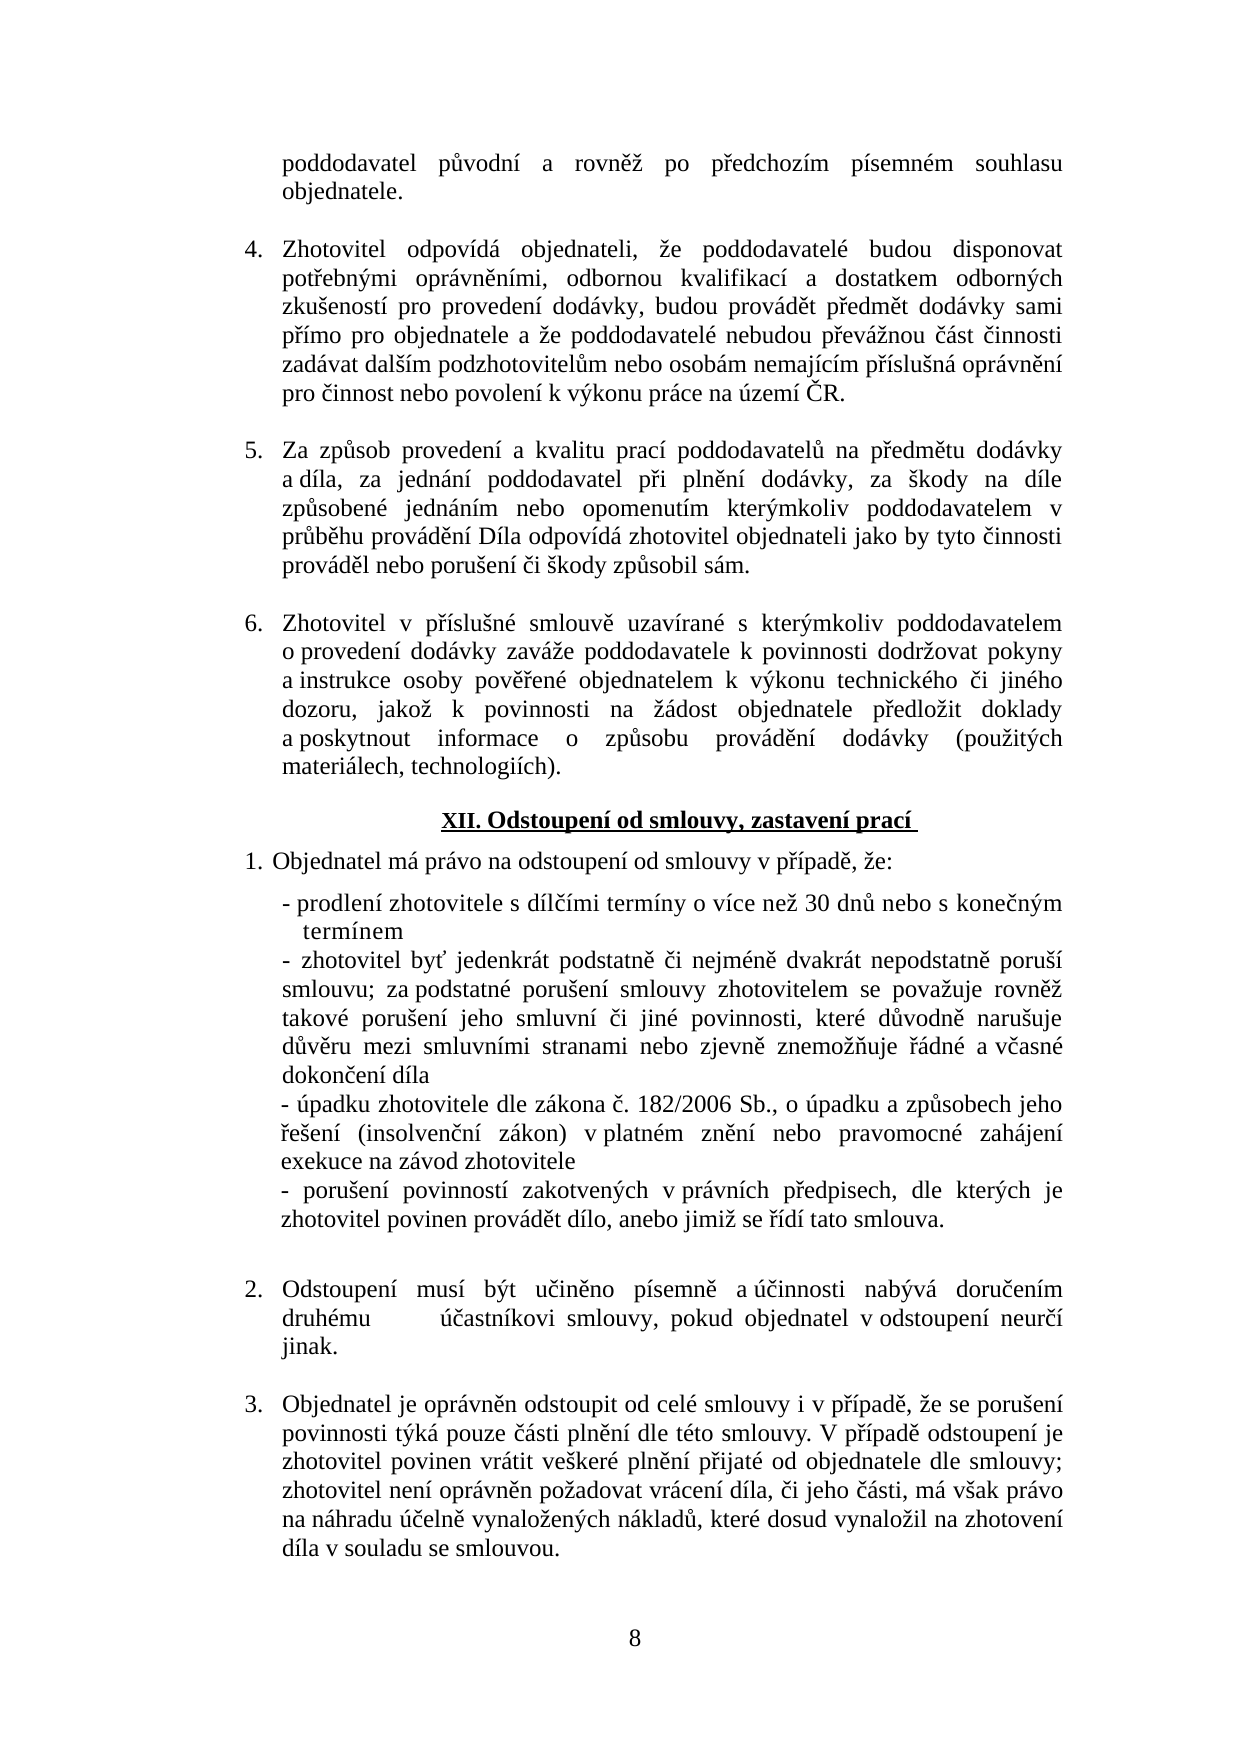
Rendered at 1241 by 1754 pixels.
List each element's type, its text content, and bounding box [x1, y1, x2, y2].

list - porušení povinností zakotvených v právních předpisech, dle kterých je zhotovitel povinen provádět dílo, anebo jimiž se řídí tato smlouva. [281, 1175, 1063, 1233]
list Odstoupení musí být učiněno písemně a účinnosti nabývá doručením druhému účastníkovi smlouvy, pokud objednatel v odstoupení neurčí jinak. [244, 1274, 1063, 1360]
list Za způsob provedení a kvalitu prací poddodavatelů na předmětu dodávky a díla, za jednání poddodavatel při plnění dodávky, za škody na díle způsobené jednáním nebo opomenutím kterýmkoliv poddodavatelem v průběhu provádění Díla odpovídá zhotovitel objednateli jako by tyto činnosti prováděl nebo porušení či škody způsobil sám. [244, 435, 1063, 579]
list Zhotovitel v příslušné smlouvě uzavírané s kterýmkoliv poddodavatelem o provedení dodávky zaváže poddodavatele k povinnosti dodržovat pokyny a instrukce osoby pověřené objednatelem k výkonu technického či jiného dozoru, jakož k povinnosti na žádost objednatele předložit doklady a poskytnout informace o způsobu provádění dodávky (použitých materiálech, technologiích). [244, 608, 1063, 780]
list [244, 148, 1063, 205]
list XII. Odstoupení od smlouvy, zastavení prací [207, 805, 1152, 834]
list Zhotovitel odpovídá objednateli, že poddodavatelé budou disponovat potřebnými oprávněními, odbornou kvalifikací a dostatkem odborných zkušeností pro provedení dodávky, budou provádět předmět dodávky sami přímo pro objednatele a že poddodavatelé nebudou převážnou část činnosti zadávat dalším podzhotovitelům nebo osobám nemajícím příslušná oprávnění pro činnost nebo povolení k výkonu práce na území ČR. [244, 234, 1063, 406]
list - úpadku zhotovitele dle zákona č. 182/2006 Sb., o úpadku a způsobech jeho řešení (insolvenční zákon) v platném znění nebo pravomocné zahájení exekuce na závod zhotovitele [281, 1089, 1063, 1175]
list - prodlení zhotovitele s dílčími termíny o více než 30 dnů nebo s konečným termínem [282, 888, 1063, 945]
list Objednatel je oprávněn odstoupit od celé smlouvy i v případě, že se porušení povinnosti týká pouze části plnění dle této smlouvy. V případě odstoupení je zhotovitel povinen vrátit veškeré plnění přijaté od objednatele dle smlouvy; zhotovitel není oprávněn požadovat vrácení díla, či jeho části, má však právo na náhradu účelně vynaložených nákladů, které dosud vynaložil na zhotovení díla v souladu se smlouvou. [244, 1389, 1063, 1561]
list - zhotovitel byť jedenkrát podstatně či nejméně dvakrát nepodstatně poruší smlouvu; za podstatné porušení smlouvy zhotovitelem se považuje rovněž takové porušení jeho smluvní či jiné povinnosti, které důvodně narušuje důvěru mezi smluvními stranami nebo zjevně znemožňuje řádné a včasné dokončení díla [282, 945, 1063, 1089]
list Objednatel má právo na odstoupení od smlouvy v případě, že: [244, 846, 1063, 875]
